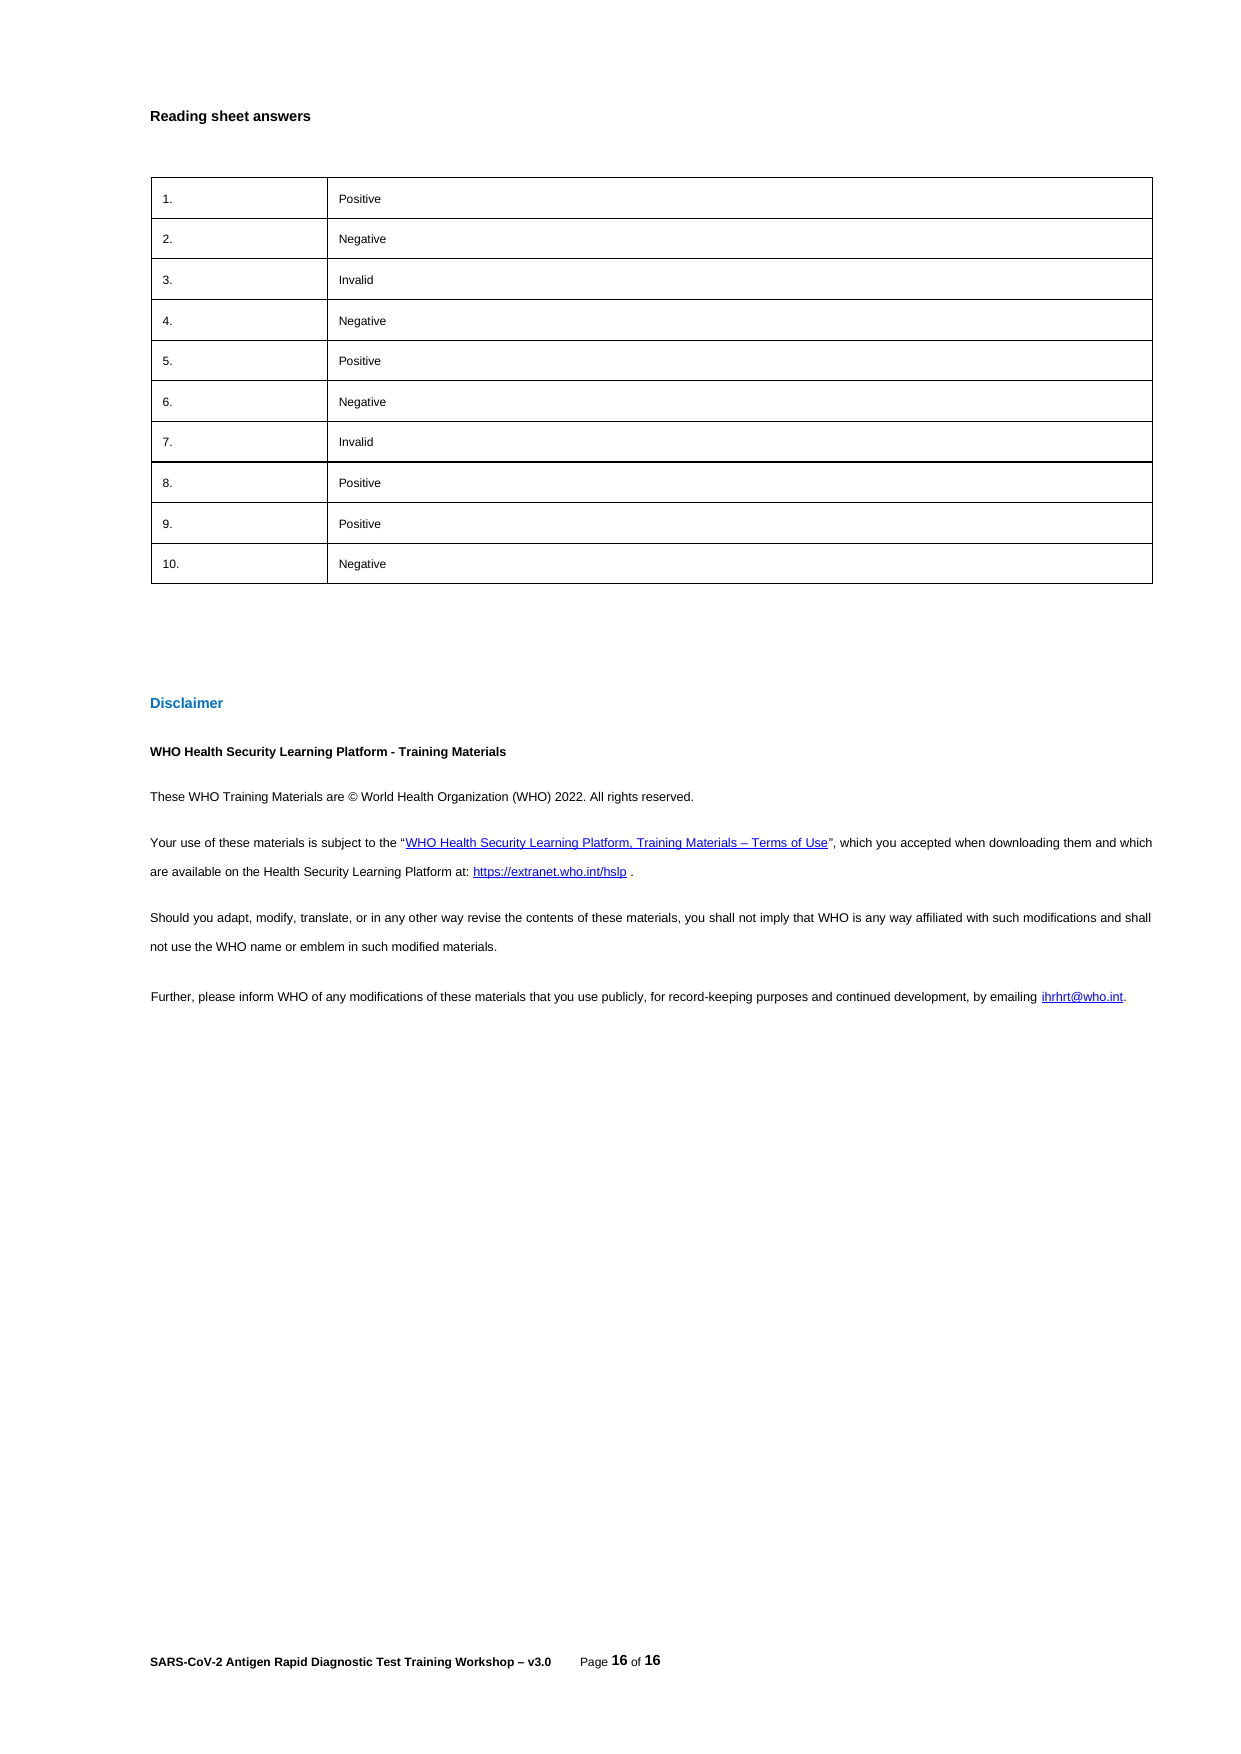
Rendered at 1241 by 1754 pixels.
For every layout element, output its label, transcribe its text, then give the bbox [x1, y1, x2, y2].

table_header 1. [152, 178, 327, 218]
text Should you adapt, modify, translate, or in any other way revise the contents of these materials, you shall not imply that WHO is any way affiliated with such modifications and shall not use the WHO name or emblem in such modified materials. [150, 910, 1153, 964]
table_cell Negative [328, 219, 1152, 258]
text WHO Health Security Learning Platform - Training Materials [150, 744, 1153, 769]
text Your use of these materials is subject to the “WHO Health Security Learning Platform, Training Materials – Terms of Use”, which you accepted when downloading them and which are available on the Health Security Learning Platform at: https://extranet.who.int/hslp . [150, 836, 1153, 890]
table_cell Negative [328, 381, 1152, 421]
table_cell 2. [152, 219, 327, 258]
table_cell Positive [328, 463, 1152, 502]
text Disclaimer [150, 695, 1153, 723]
table_cell 10. [152, 544, 327, 583]
table_cell 9. [152, 503, 327, 543]
table_cell 4. [152, 300, 327, 339]
table_cell Negative [328, 300, 1152, 339]
table_cell 7. [152, 422, 327, 461]
table_cell 5. [152, 341, 327, 380]
table_cell Positive [328, 503, 1152, 543]
table_cell 6. [152, 381, 327, 421]
table_cell 3. [152, 259, 327, 299]
text These WHO Training Materials are © World Health Organization (WHO) 2022. All rights reserved. [150, 790, 1153, 815]
table_cell Negative [328, 544, 1152, 583]
table_cell 8. [152, 463, 327, 502]
table_cell Invalid [328, 422, 1152, 461]
table_cell Positive [328, 341, 1152, 380]
list Further, please inform WHO of any modifications of these materials that you use publicly, for record-keeping purposes and continued development, by emailing ihrhrt@who.int. [151, 985, 1153, 1016]
table_cell Invalid [328, 259, 1152, 299]
text Reading sheet answers [150, 106, 1153, 137]
table_header Positive [328, 178, 1152, 218]
